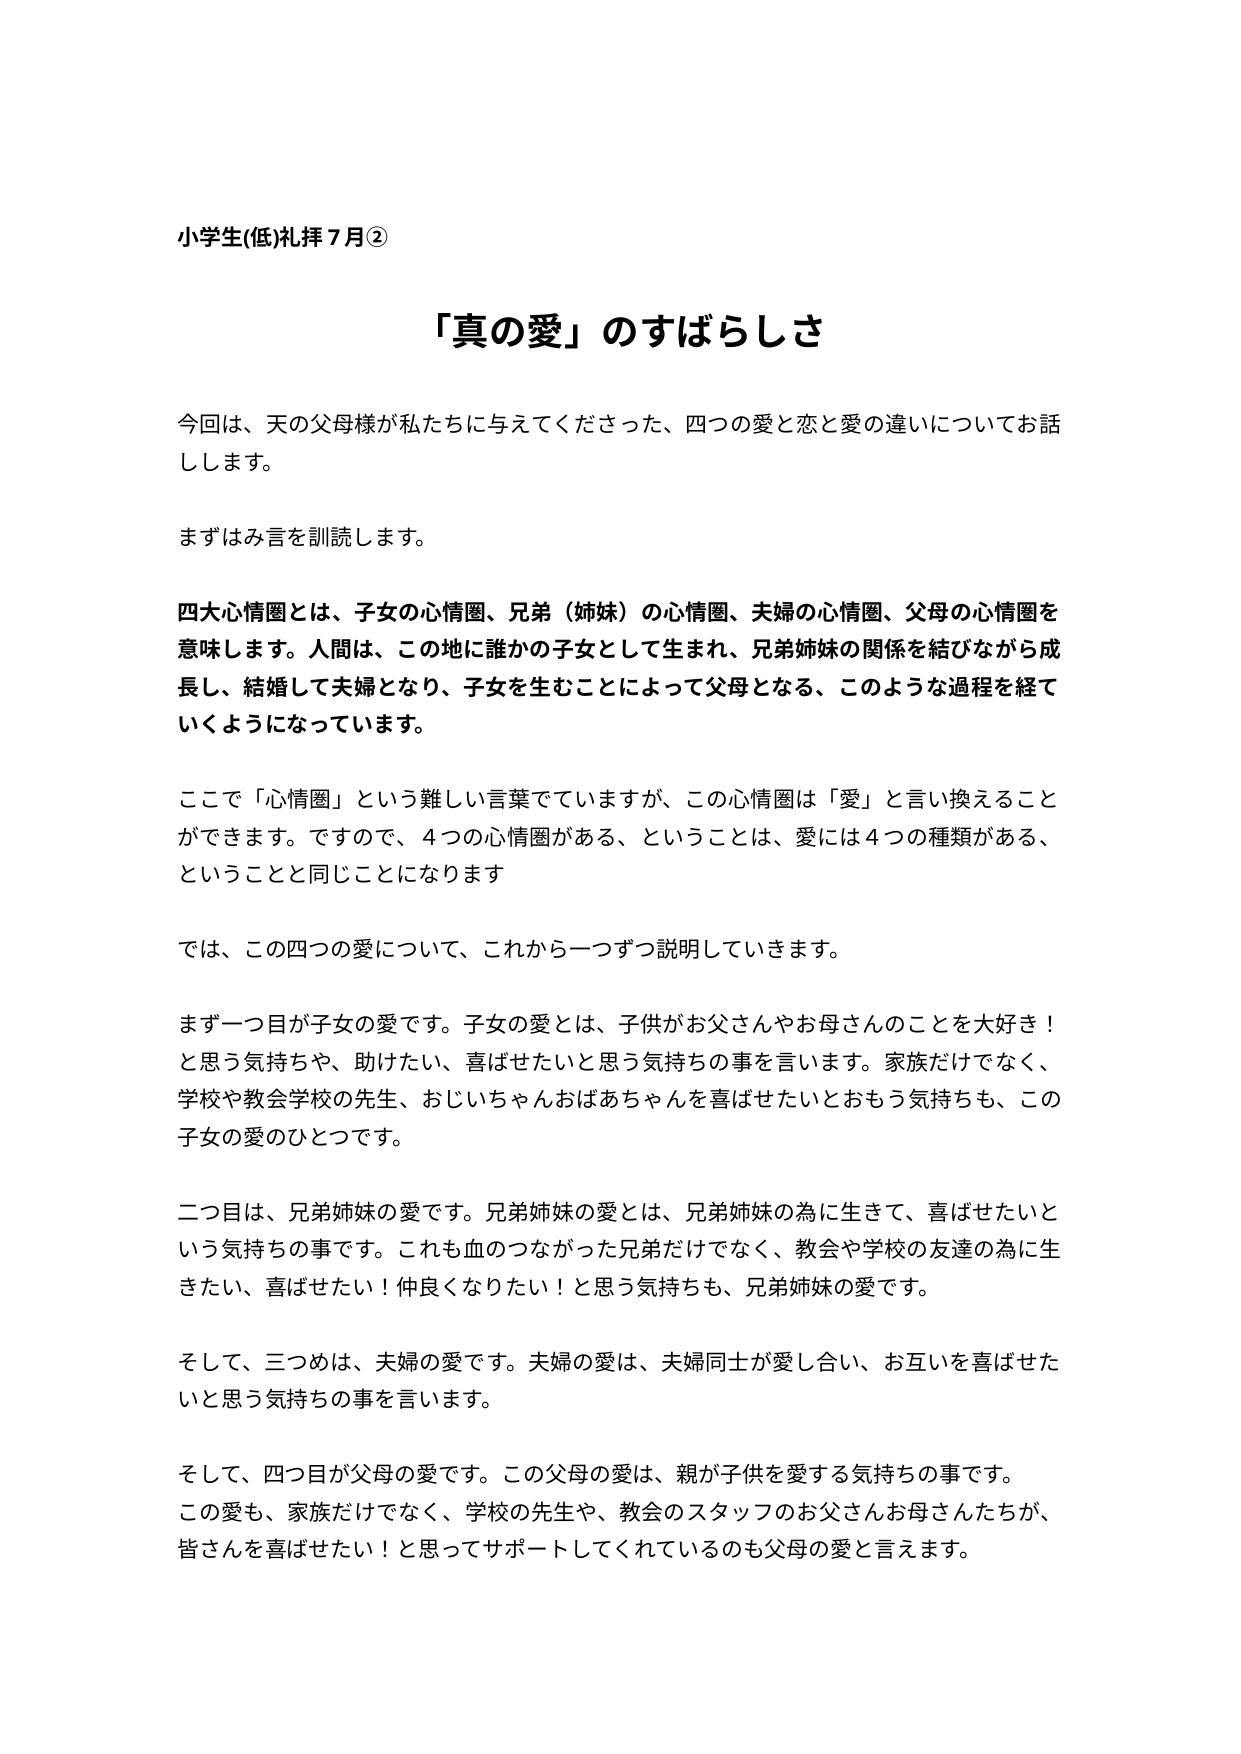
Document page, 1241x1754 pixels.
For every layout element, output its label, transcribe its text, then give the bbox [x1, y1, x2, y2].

text まずはみ言を訓読します。 [177, 517, 1063, 554]
text そして、四つ目が父母の愛です。この父母の愛は、親が子供を愛する気持ちの事です。 [177, 1454, 1063, 1492]
text 小学生(低)礼拝7月② [177, 217, 1063, 254]
text では、この四つの愛について、これから一つずつ説明していきます。 [177, 929, 1063, 967]
text まず一つ目が子女の愛です。子女の愛とは、子供がお父さんやお母さんのことを大好き！と思う気持ちや、助けたい、喜ばせたいと思う気持ちの事を言います。家族だけでなく、学校や教会学校の先生、おじいちゃんおばあちゃんを喜ばせたいとおもう気持ちも、この子女の愛のひとつです。 [177, 1004, 1063, 1154]
text 四大心情圏とは、子女の心情圏、兄弟（姉妹）の心情圏、夫婦の心情圏、父母の心情圏を意味します。人間は、この地に誰かの子女として生まれ、兄弟姉妹の関係を結びながら成長し、結婚して夫婦となり、子女を生むことによって父母となる、このような過程を経ていくようになっています。 [177, 592, 1063, 742]
text そして、三つめは、夫婦の愛です。夫婦の愛は、夫婦同士が愛し合い、お互いを喜ばせたいと思う気持ちの事を言います。 [177, 1342, 1063, 1417]
text 今回は、天の父母様が私たちに与えてくださった、四つの愛と恋と愛の違いについてお話しします。 [177, 404, 1063, 479]
text 二つ目は、兄弟姉妹の愛です。兄弟姉妹の愛とは、兄弟姉妹の為に生きて、喜ばせたいという気持ちの事です。これも血のつながった兄弟だけでなく、教会や学校の友達の為に生きたい、喜ばせたい！仲良くなりたい！と思う気持ちも、兄弟姉妹の愛です。 [177, 1192, 1063, 1304]
text ここで「心情圏」という難しい言葉でていますが、この心情圏は「愛」と言い換えることができます。ですので、４つの心情圏がある、ということは、愛には４つの種類がある、ということと同じことになります [177, 779, 1063, 892]
text 「真の愛」のすばらしさ [177, 292, 1063, 367]
text この愛も、家族だけでなく、学校の先生や、教会のスタッフのお父さんお母さんたちが、皆さんを喜ばせたい！と思ってサポートしてくれているのも父母の愛と言えます。 [177, 1492, 1063, 1567]
